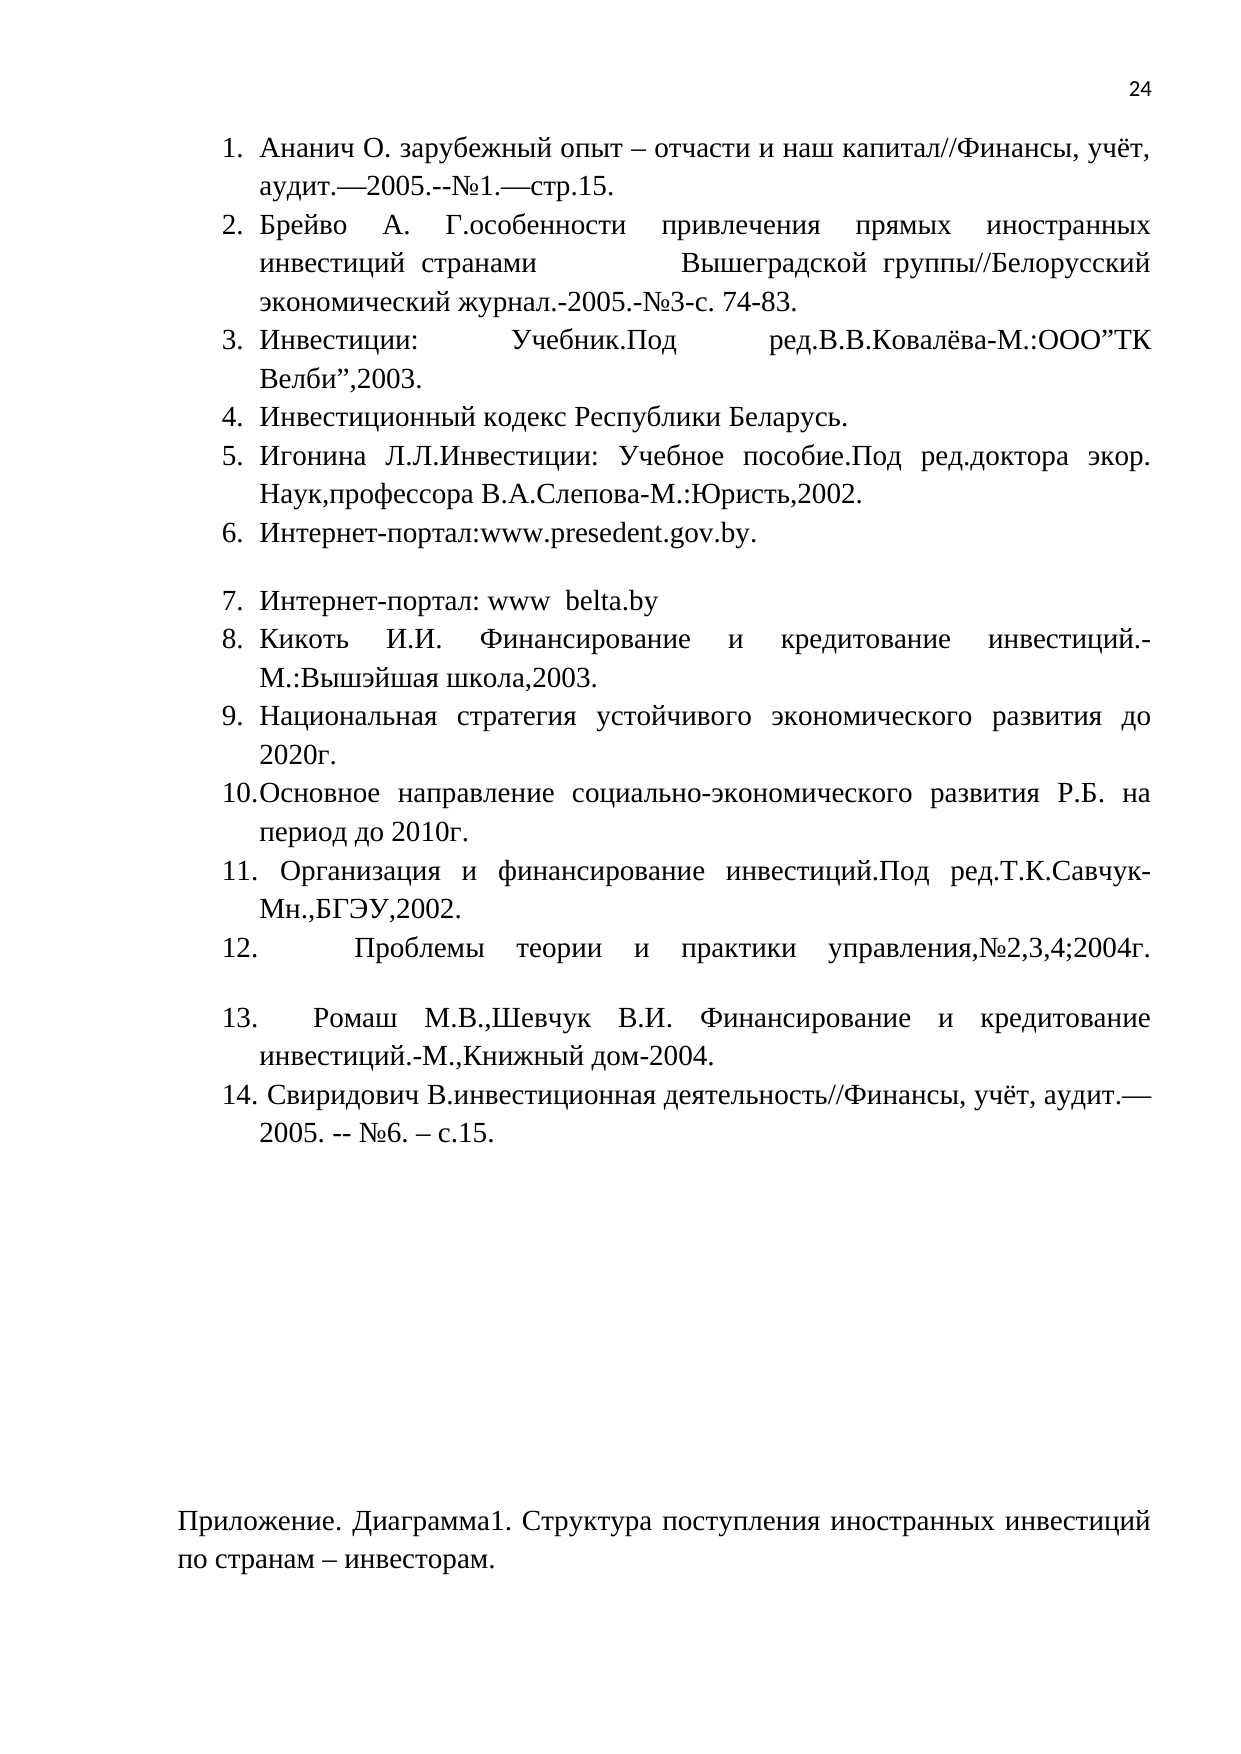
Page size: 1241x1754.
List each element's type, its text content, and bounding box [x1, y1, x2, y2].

list Свиридович В.инвестиционная деятельность//Финансы, учёт, аудит.—2005. -- №6. – с.15. [222, 1106, 1152, 1178]
list Брейво А. Г.особенности привлечения прямых иностранных инвестиций странами Вышеградской группы//Белорусский экономический журнал.-2005.-№3-с. 74-83. [222, 207, 1152, 317]
list Основное направление социально-экономического развития Р.Б. на период до 2010г. [222, 805, 1152, 877]
list Интернет-портал: www belta.by﻿ [222, 583, 1152, 616]
list Ананич О. зарубежный опыт – отчасти и наш капитал//Финансы, учёт, аудит.—2005.--№1.—стр.15. [222, 130, 1152, 202]
list Кикоть И.И. Финансирование и кредитование инвестиций.-М.:Вышэйшая школа,2003. [222, 651, 1152, 723]
list Инвестиционный кодекс Республики Беларусь. [222, 399, 1152, 433]
text Приложение. Диаграмма1. Структура поступления иностранных инвестиций по странам – инвесторам. [177, 1532, 1152, 1604]
list Инвестиции: Учебник.Под ред.В.В.Ковалёва-М.:ООО”ТК Велби”,2003. [222, 322, 1152, 394]
list Игонина Л.Л.Инвестиции: Учебное пособие.Под ред.доктора экор. Наук,профессора В.А.Слепова-М.:Юристь,2002. [222, 438, 1152, 510]
list Интернет-портал:www.presedent.gov.by. [222, 515, 1152, 549]
list Ромаш М.В.,Шевчук В.И. Финансирование и кредитование инвестиций.-М.,Книжный дом-2004. [222, 1029, 1152, 1101]
list Национальная стратегия устойчивого экономического развития до 2020г. [222, 728, 1152, 800]
list Проблемы теории и практики управления,№2,3,4;2004г. [222, 959, 1152, 1025]
list Организация и финансирование инвестиций.Под ред.Т.К.Савчук-Мн.,БГЭУ,2002. [222, 882, 1152, 954]
